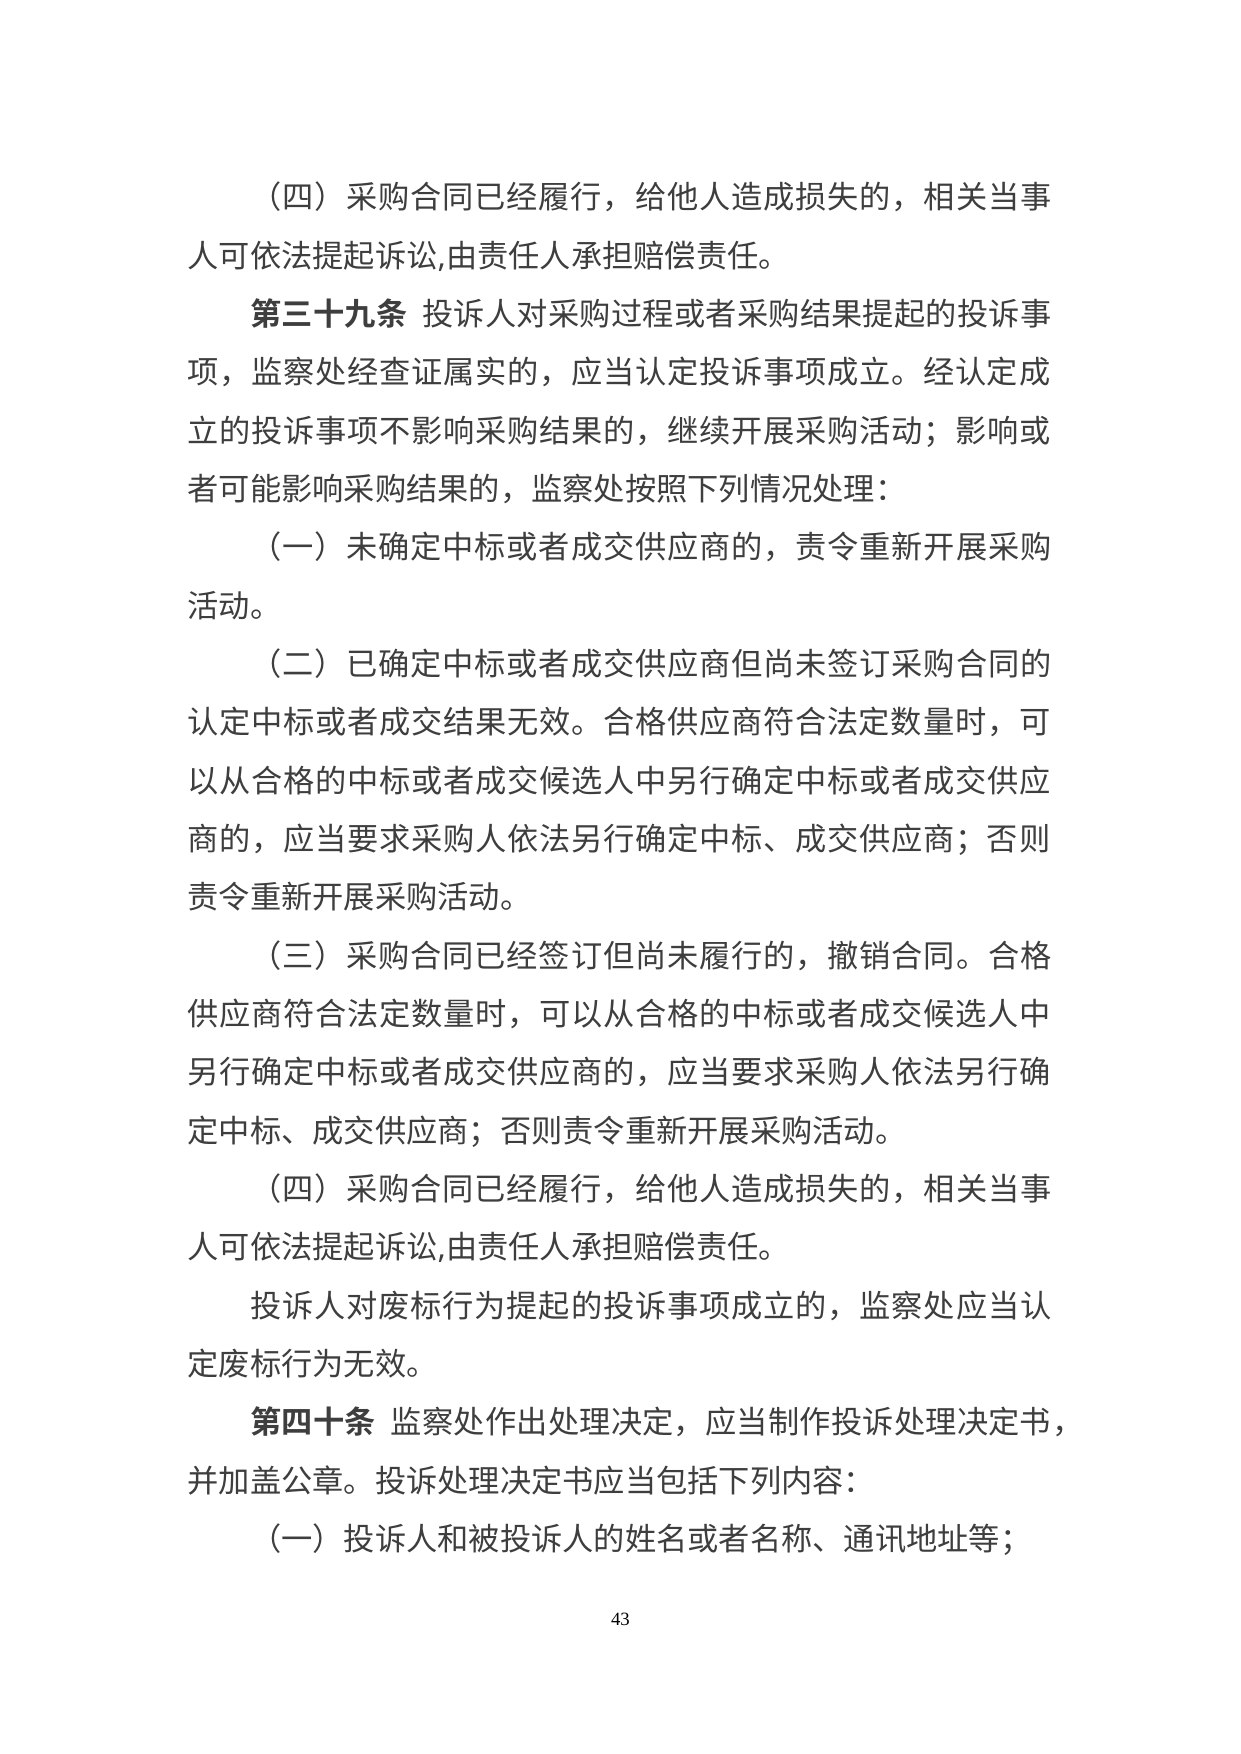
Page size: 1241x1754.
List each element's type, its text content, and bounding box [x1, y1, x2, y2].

text （一）投诉人和被投诉人的姓名或者名称、通讯地址等； [187, 1504, 1053, 1562]
text （四）采购合同已经履行，给他人造成损失的，相关当事人可依法提起诉讼,由责任人承担赔偿责任。 [187, 162, 1053, 279]
text （四）采购合同已经履行，给他人造成损失的，相关当事人可依法提起诉讼,由责任人承担赔偿责任。 [187, 1154, 1053, 1270]
text （二）已确定中标或者成交供应商但尚未签订采购合同的，认定中标或者成交结果无效。合格供应商符合法定数量时，可以从合格的中标或者成交候选人中另行确定中标或者成交供应商的，应当要求采购人依法另行确定中标、成交供应商；否则责令重新开展采购活动。 [187, 629, 1053, 920]
text （三）采购合同已经签订但尚未履行的，撤销合同。合格供应商符合法定数量时，可以从合格的中标或者成交候选人中另行确定中标或者成交供应商的，应当要求采购人依法另行确定中标、成交供应商；否则责令重新开展采购活动。 [187, 920, 1053, 1154]
text （一）未确定中标或者成交供应商的，责令重新开展采购活动。 [187, 512, 1053, 629]
text 投诉人对废标行为提起的投诉事项成立的，监察处应当认定废标行为无效。 [187, 1270, 1053, 1387]
text 第三十九条 投诉人对采购过程或者采购结果提起的投诉事项，监察处经查证属实的，应当认定投诉事项成立。经认定成立的投诉事项不影响采购结果的，继续开展采购活动；影响或者可能影响采购结果的，监察处按照下列情况处理： [187, 279, 1053, 512]
text 第四十条 监察处作出处理决定，应当制作投诉处理决定书，并加盖公章。投诉处理决定书应当包括下列内容： [187, 1387, 1053, 1504]
